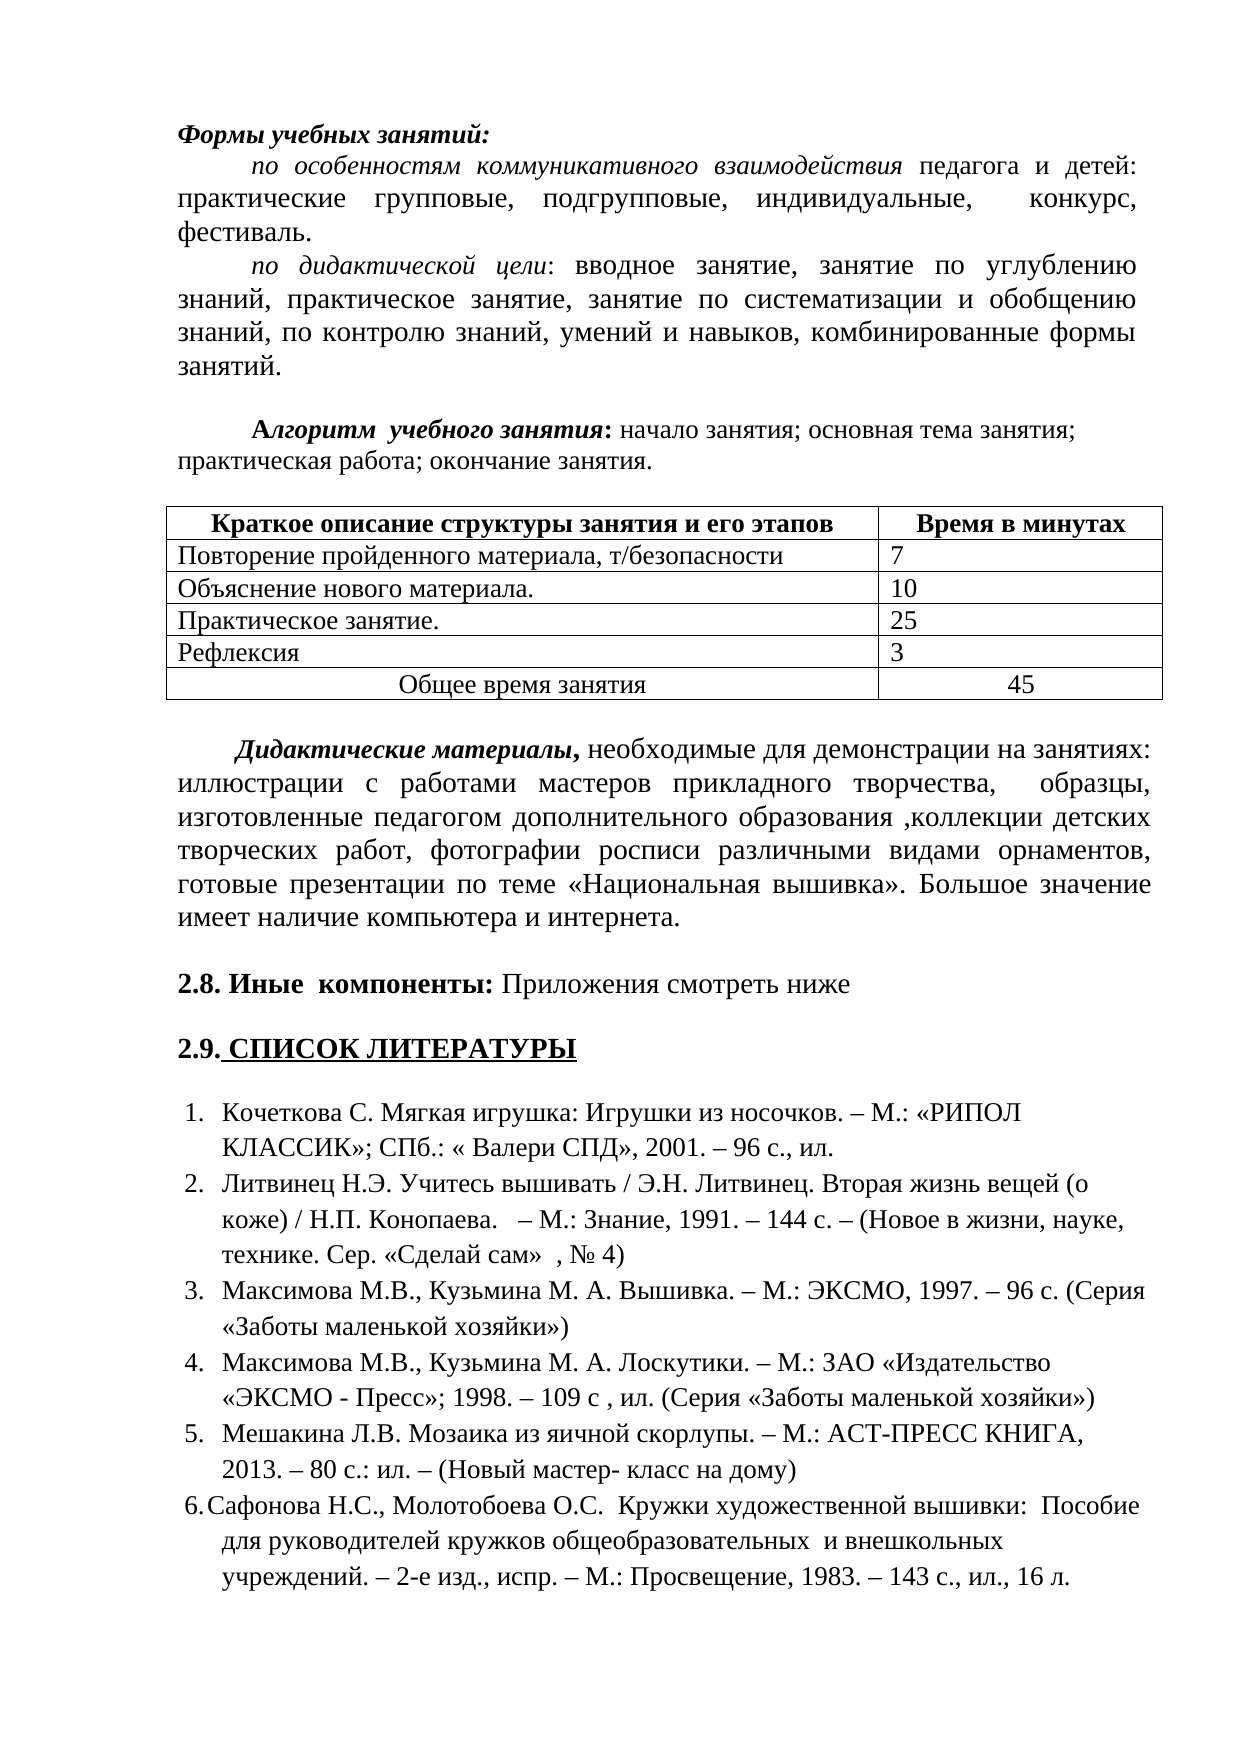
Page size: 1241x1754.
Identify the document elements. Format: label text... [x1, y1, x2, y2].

table_cell Общее время занятия [167, 668, 878, 699]
table_cell 3 [879, 636, 1162, 667]
text Формы учебных занятий: [177, 118, 1152, 149]
text 2.9. СПИСОК ЛИТЕРАТУРЫ [177, 1031, 1152, 1064]
table_cell Практическое занятие. [167, 604, 878, 635]
table_cell Рефлексия [167, 636, 878, 667]
table_cell 7 [879, 540, 1162, 571]
list Максимова М.В., Кузьмина М. А. Вышивка. – М.: ЭКСМО, 1997. – 96 с. (Серия «Заботы маленькой хозяйки») [184, 1274, 1152, 1341]
table_cell Объяснение нового материала. [167, 572, 878, 603]
list Мешакина Л.В. Мозаика из яичной скорлупы. – М.: АСТ-ПРЕСС КНИГА, 2013. – 80 с.: ил. – (Новый мастер- класс на дому) [184, 1417, 1152, 1484]
list Максимова М.В., Кузьмина М. А. Лоскутики. – М.: ЗАО «Издательство «ЭКСМО - Пресс»; 1998. – 109 с , ил. (Серия «Заботы маленькой хозяйки») [184, 1346, 1152, 1413]
list Сафонова Н.С., Молотобоева О.С. Кружки художественной вышивки: Пособие для руководителей кружков общеобразовательных и внешкольных учреждений. – 2-е изд., испр. – М.: Просвещение, 1983. – 143 с., ил., 16 л. [184, 1489, 1152, 1591]
text Дидактические материалы, необходимые для демонстрации на занятиях: иллюстрации с работами мастеров прикладного творчества, образцы, изготовленные педагогом дополнительного образования ,коллекции детских творческих работ, фотографии росписи различными видами орнаментов, готовые презентации по теме «Национальная вышивка». Большое значение имеет наличие компьютера и интернета. [177, 732, 1152, 933]
table_cell 25 [879, 604, 1162, 635]
table_cell 45 [879, 668, 1162, 699]
text Алгоритм учебного занятия: начало занятия; основная тема занятия; практическая работа; окончание занятия. [177, 413, 1122, 475]
text по особенностям коммуникативного взаимодействия педагога и детей: практические групповые, подгрупповые, индивидуальные, конкурс, фестиваль. [177, 149, 1137, 247]
list Кочеткова С. Мягкая игрушка: Игрушки из носочков. – М.: «РИПОЛ КЛАССИК»; СПб.: « Валери СПД», 2001. – 96 с., ил. [184, 1096, 1152, 1163]
table_cell 10 [879, 572, 1162, 603]
table_header Время в минутах [879, 507, 1162, 538]
text по дидактической цели: вводное занятие, занятие по углублению знаний, практическое занятие, занятие по систематизации и обобщению знаний, по контролю знаний, умений и навыков, комбинированные формы занятий. [177, 247, 1137, 382]
list Литвинец Н.Э. Учитесь вышивать / Э.Н. Литвинец. Вторая жизнь вещей (о коже) / Н.П. Конопаева. – М.: Знание, 1991. – 144 с. – (Новое в жизни, науке, технике. Сер. «Сделай сам» , № 4) [184, 1167, 1152, 1270]
text 2.8. Иные компоненты: Приложения смотреть ниже [177, 966, 1152, 1000]
table_cell Повторение пройденного материала, т/безопасности [167, 540, 878, 571]
table_header Краткое описание структуры занятия и его этапов [167, 507, 878, 538]
